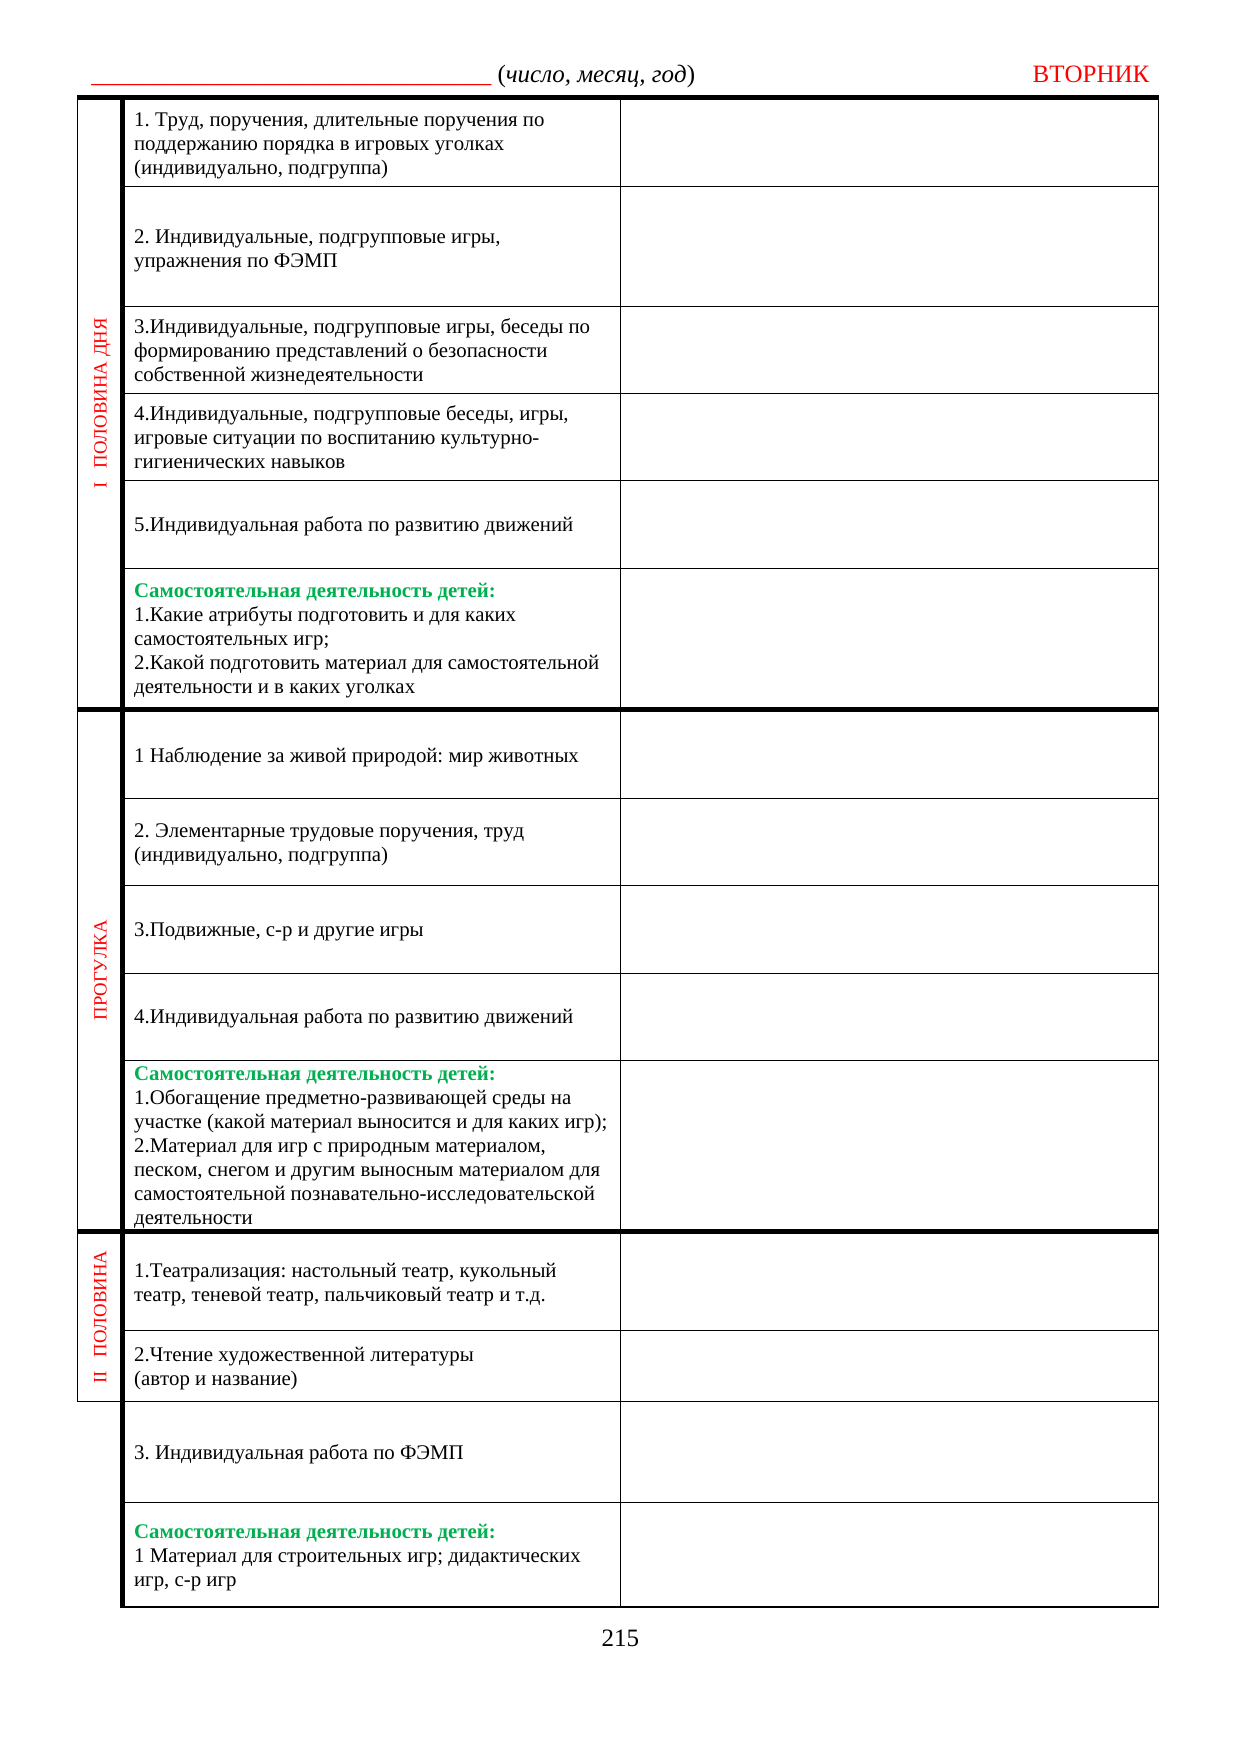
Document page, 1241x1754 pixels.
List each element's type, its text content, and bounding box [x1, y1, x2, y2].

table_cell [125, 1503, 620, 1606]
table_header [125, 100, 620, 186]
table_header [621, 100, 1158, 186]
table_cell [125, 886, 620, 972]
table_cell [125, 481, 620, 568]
text ________________________________ (число, месяц, год) ВТОРНИК [89, 59, 1152, 88]
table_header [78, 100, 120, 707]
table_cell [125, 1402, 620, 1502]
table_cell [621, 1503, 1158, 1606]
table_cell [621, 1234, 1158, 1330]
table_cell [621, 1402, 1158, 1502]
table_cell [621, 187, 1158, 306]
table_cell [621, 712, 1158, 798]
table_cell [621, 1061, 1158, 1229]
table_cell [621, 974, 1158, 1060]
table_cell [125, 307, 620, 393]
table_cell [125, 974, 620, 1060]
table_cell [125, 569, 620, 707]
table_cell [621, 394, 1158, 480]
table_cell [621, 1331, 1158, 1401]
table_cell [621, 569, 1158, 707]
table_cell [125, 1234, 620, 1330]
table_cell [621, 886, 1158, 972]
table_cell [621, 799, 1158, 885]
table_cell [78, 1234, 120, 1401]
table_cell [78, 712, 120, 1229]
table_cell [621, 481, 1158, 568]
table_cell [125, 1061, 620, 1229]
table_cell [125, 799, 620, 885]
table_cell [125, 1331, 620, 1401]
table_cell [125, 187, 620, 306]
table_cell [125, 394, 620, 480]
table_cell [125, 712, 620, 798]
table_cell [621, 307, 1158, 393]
